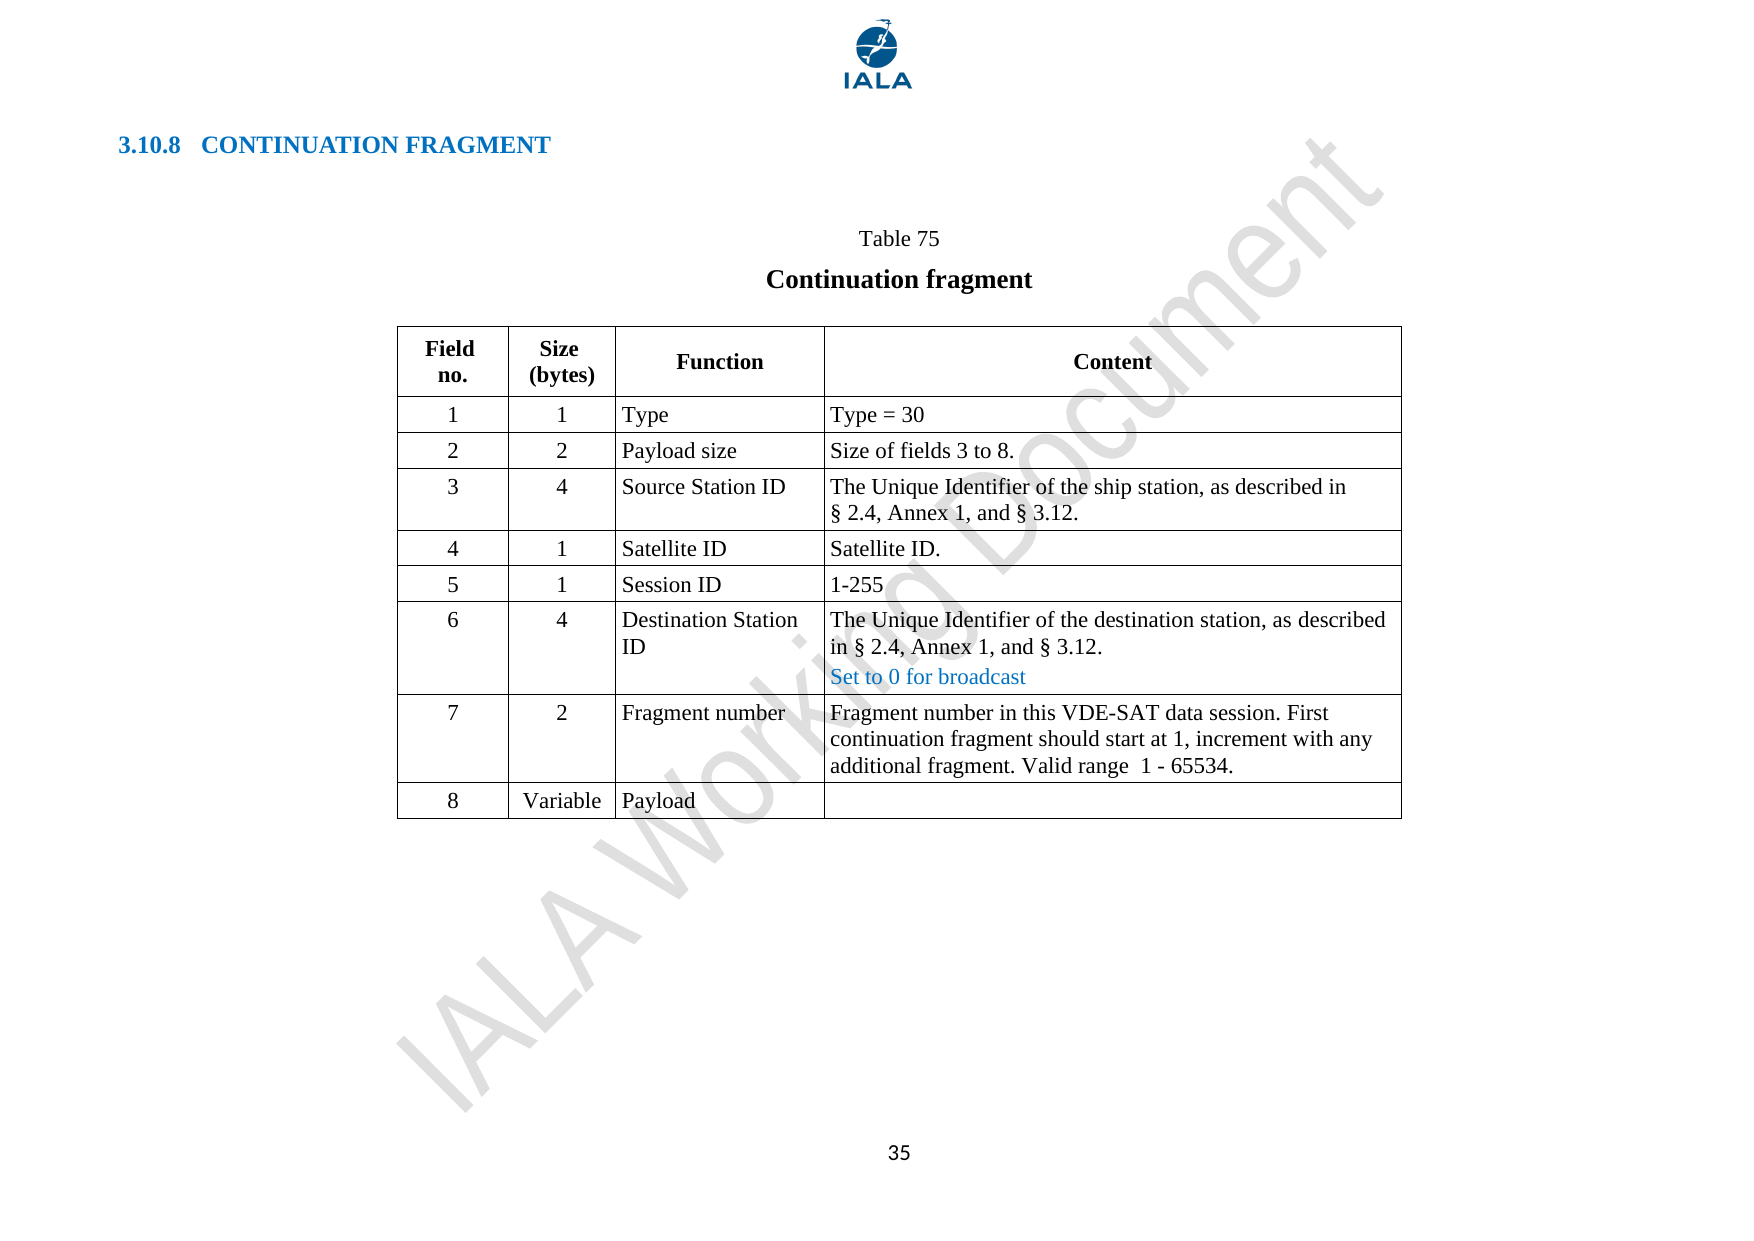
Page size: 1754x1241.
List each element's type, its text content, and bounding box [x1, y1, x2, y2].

picture [829, 11, 924, 104]
table_header Size (bytes) [509, 327, 615, 396]
table_cell 4 [509, 602, 615, 694]
table_cell Satellite ID. [825, 531, 1401, 565]
table_cell 1 [509, 531, 615, 565]
text Table 75 [118, 224, 1680, 251]
table_cell 8 [398, 783, 508, 818]
table_cell [825, 783, 1401, 818]
table_cell 4 [509, 469, 615, 530]
table_cell 2 [398, 433, 508, 468]
table_cell Type [616, 397, 824, 432]
table_cell 5 [398, 566, 508, 601]
table_header Field no. [398, 327, 508, 396]
table_cell 1 [398, 397, 508, 432]
table_cell 4 [398, 531, 508, 565]
table_cell Session ID [616, 566, 824, 601]
table_cell Type = 30 [825, 397, 1401, 432]
table_cell Fragment number in this VDE-SAT data session. First continuation fragment should start at 1, increment with any additional fragment. Valid range 1 - 65534. [825, 695, 1401, 782]
text 3.10.8 continuation fragment [118, 131, 1680, 159]
table_cell Payload [616, 783, 824, 818]
table_cell 1-255 [825, 566, 1401, 601]
table_cell 1 [509, 566, 615, 601]
table_cell 2 [509, 695, 615, 782]
table_cell 1 [509, 397, 615, 432]
table_cell 3 [398, 469, 508, 530]
table_cell Source Station ID [616, 469, 824, 530]
table_cell 6 [398, 602, 508, 694]
table_cell Variable [509, 783, 615, 818]
table_header Function [616, 327, 824, 396]
table_header Content [825, 327, 1401, 396]
table_cell Size of fields 3 to 8. [825, 433, 1401, 468]
table_cell The Unique Identifier of the destination station, as described in § 2.4, Annex 1, and § 3.12. Set to 0 for broadcast [825, 602, 1401, 694]
table_cell Fragment number [616, 695, 824, 782]
table_cell Destination Station ID [616, 602, 824, 694]
text Continuation fragment [118, 263, 1680, 294]
table_cell 2 [509, 433, 615, 468]
table_cell Payload size [616, 433, 824, 468]
table_cell The Unique Identifier of the ship station, as described in § 2.4, Annex 1, and § 3.12. [825, 469, 1401, 530]
table_cell Satellite ID [616, 531, 824, 565]
table_cell 7 [398, 695, 508, 782]
